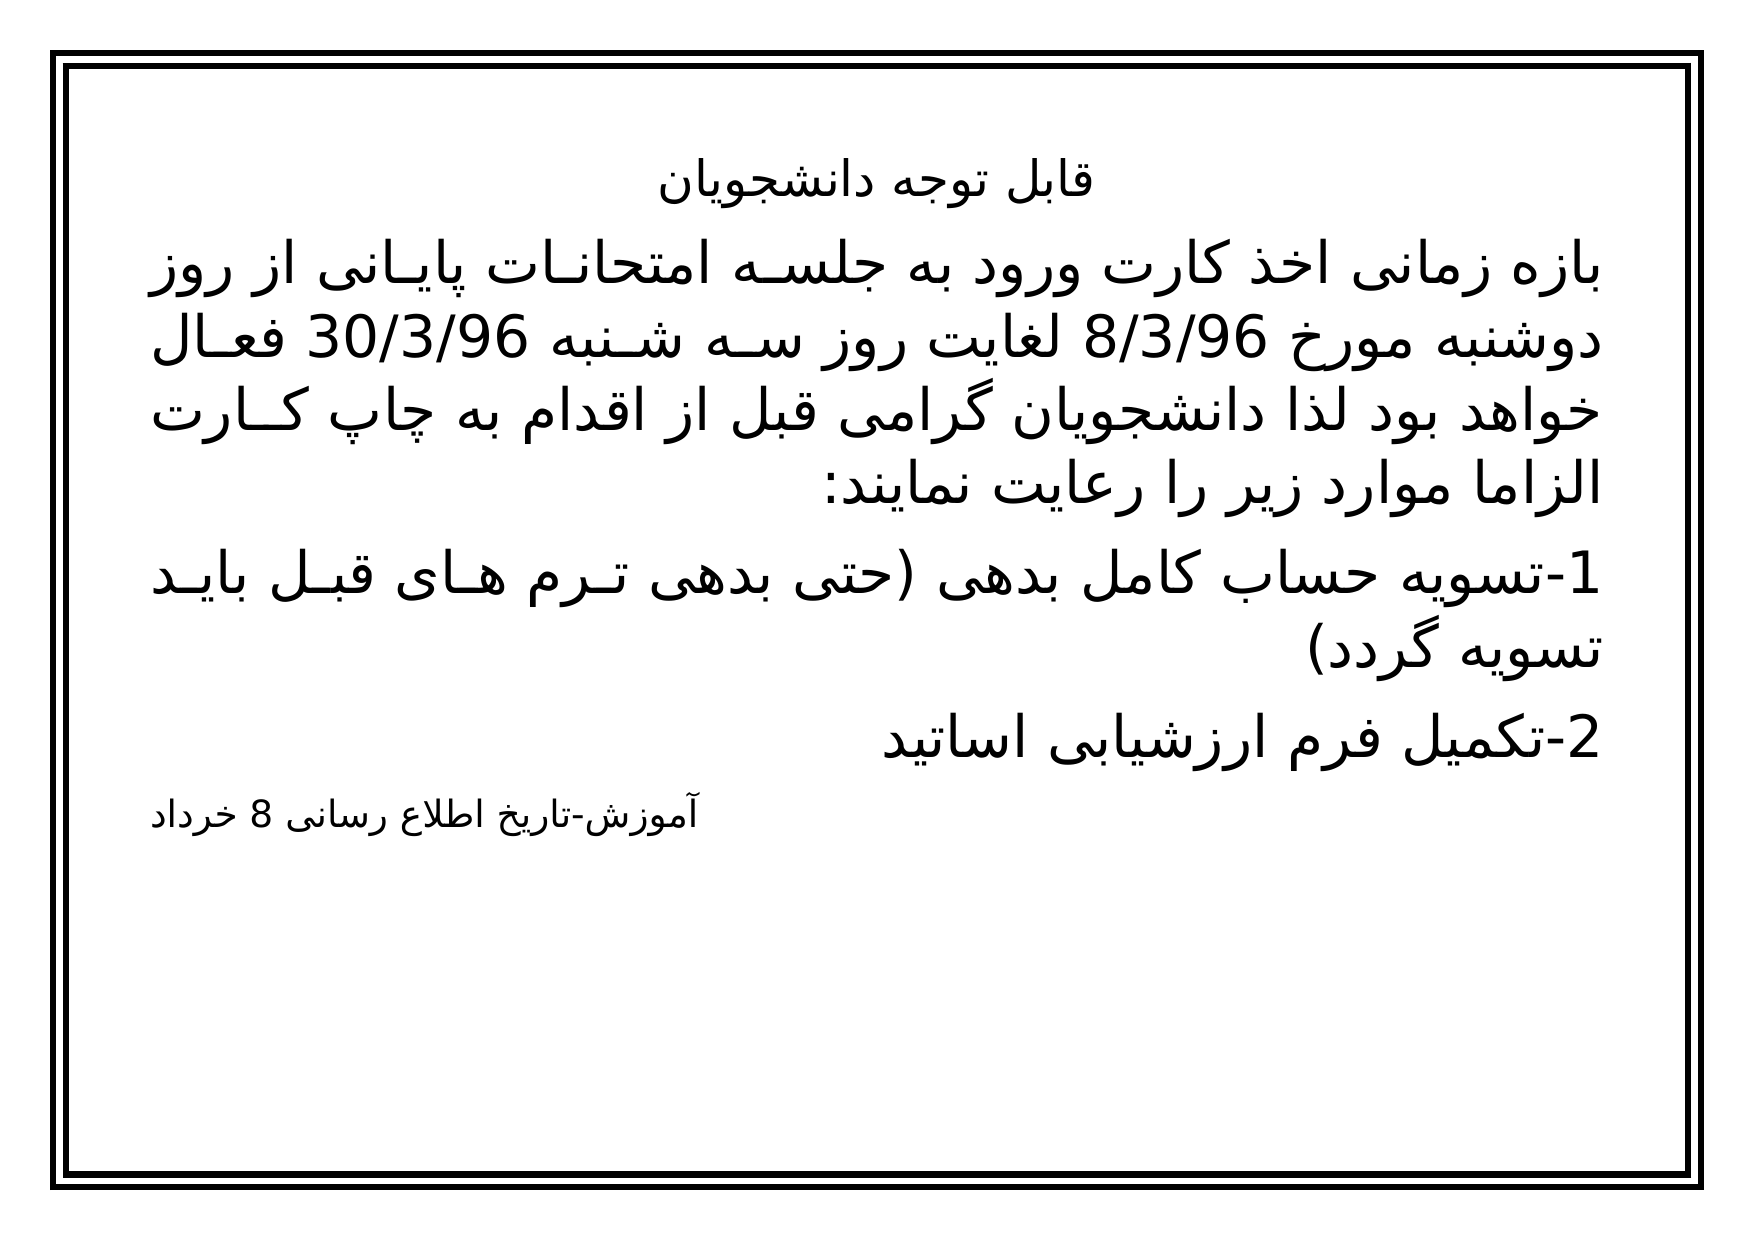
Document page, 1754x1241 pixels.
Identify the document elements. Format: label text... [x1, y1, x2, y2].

text قابل توجه دانشجویان [150, 150, 1604, 208]
text 1-تسویه حساب کامل بدهی (حتی بدهی ترم های قبل باید تسویه گردد) [150, 539, 1604, 681]
text 2-تکمیل فرم ارزشیابی اساتید [150, 703, 1604, 771]
text بازه زمانی اخذ کارت ورود به جلسه امتحانات پایانی از روز دوشنبه مورخ 8/3/96 لغایت روز سه شنبه 30/3/96 فعال خواهد بود لذا دانشجویان گرامی قبل از اقدام به چاپ کارت الزاما موارد زیر را رعایت نمایند: [150, 229, 1604, 517]
text آموزش-تاریخ اطلاع رسانی 8 خرداد [150, 793, 1604, 836]
